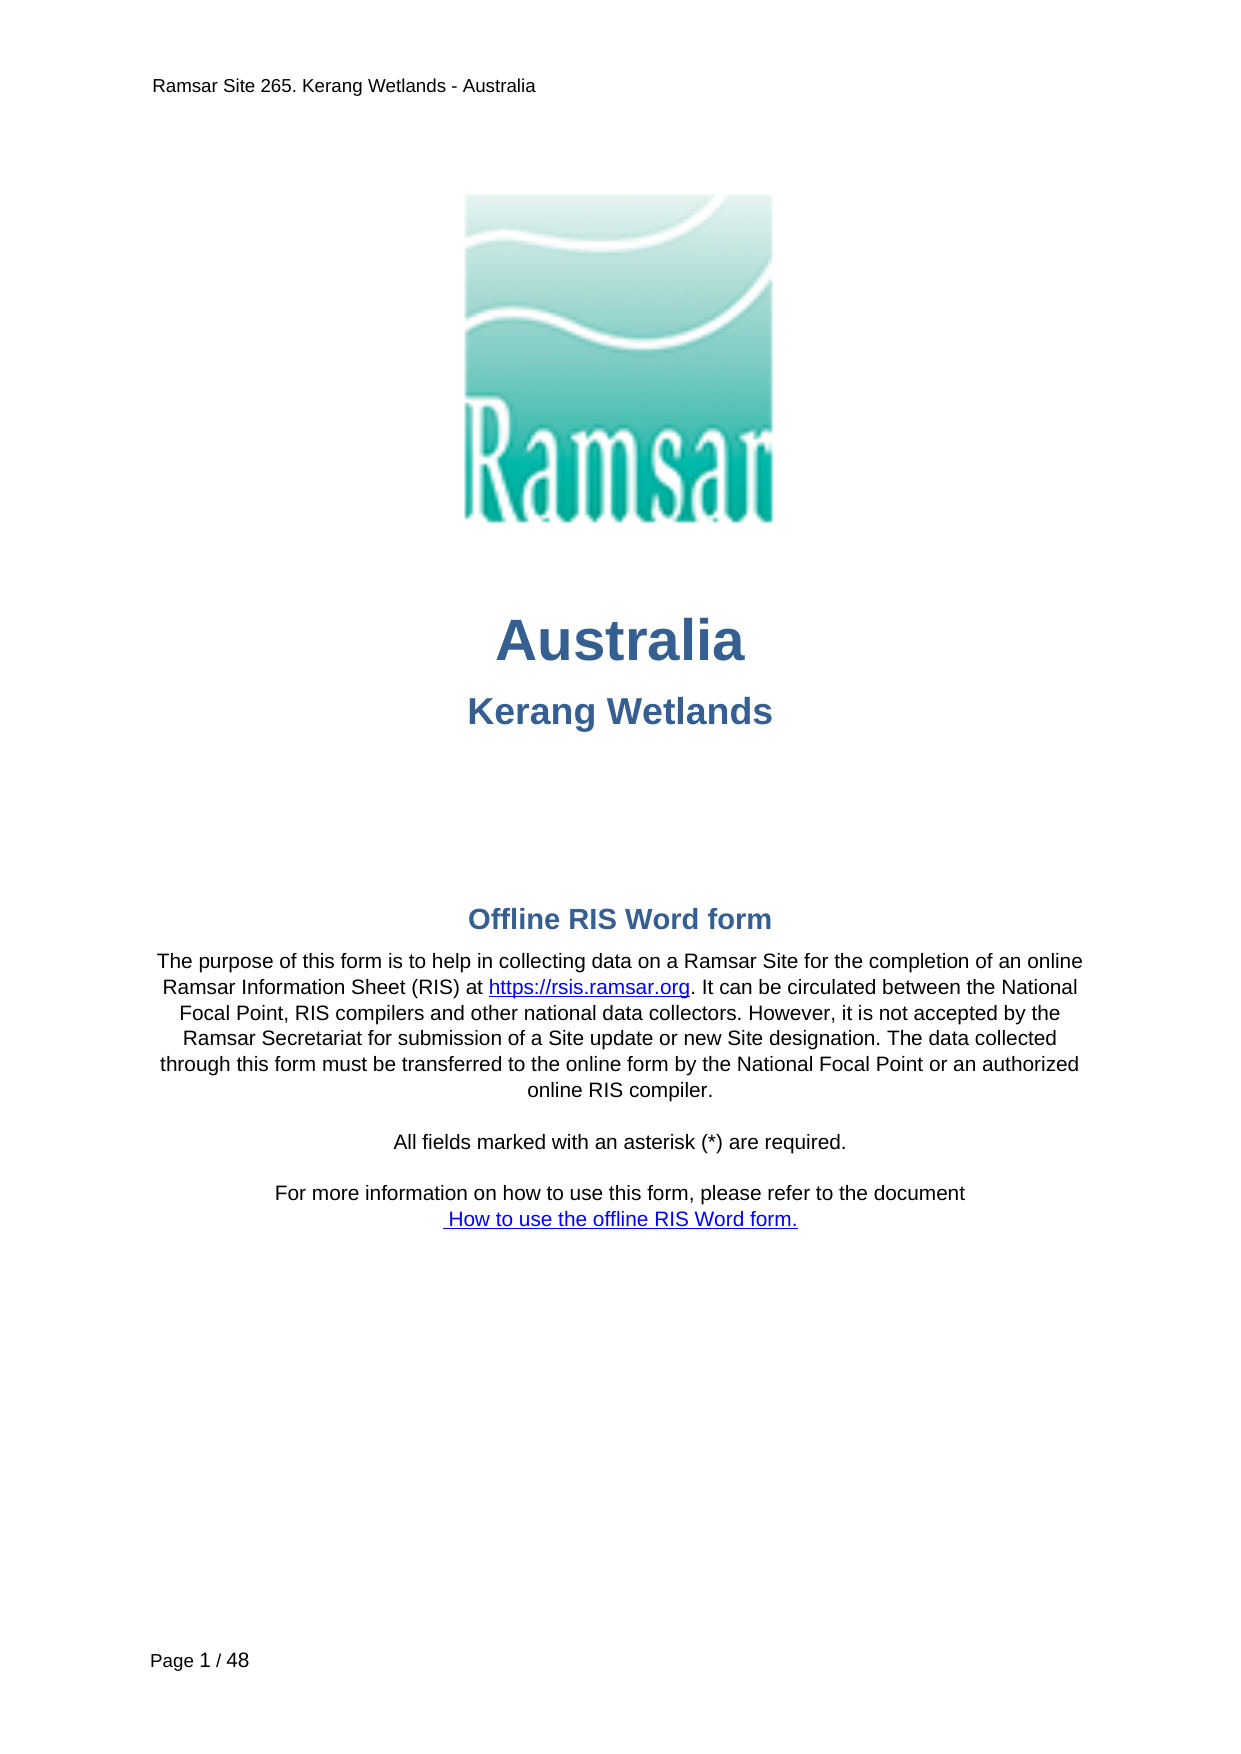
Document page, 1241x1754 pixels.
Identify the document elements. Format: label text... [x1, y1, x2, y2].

text The purpose of this form is to help in collecting data on a Ramsar Site for the completion of an online Ramsar Information Sheet (RIS) at https://rsis.ramsar.org. It can be circulated between the National Focal Point, RIS compilers and other national data collectors. However, it is not accepted by the Ramsar Secretariat for submission of a Site update or new Site designation. The data collected through this form must be transferred to the online form by the National Focal Point or an authorized online RIS compiler. All fields marked with an asterisk (*) are required. For more information on how to use this form, please refer to the document How to use the offline RIS Word form. [150, 949, 1090, 1231]
title Australia [150, 606, 1090, 673]
title Kerang Wetlands [150, 689, 1090, 732]
text Offline RIS Word form [150, 902, 1090, 936]
picture [401, 150, 839, 588]
